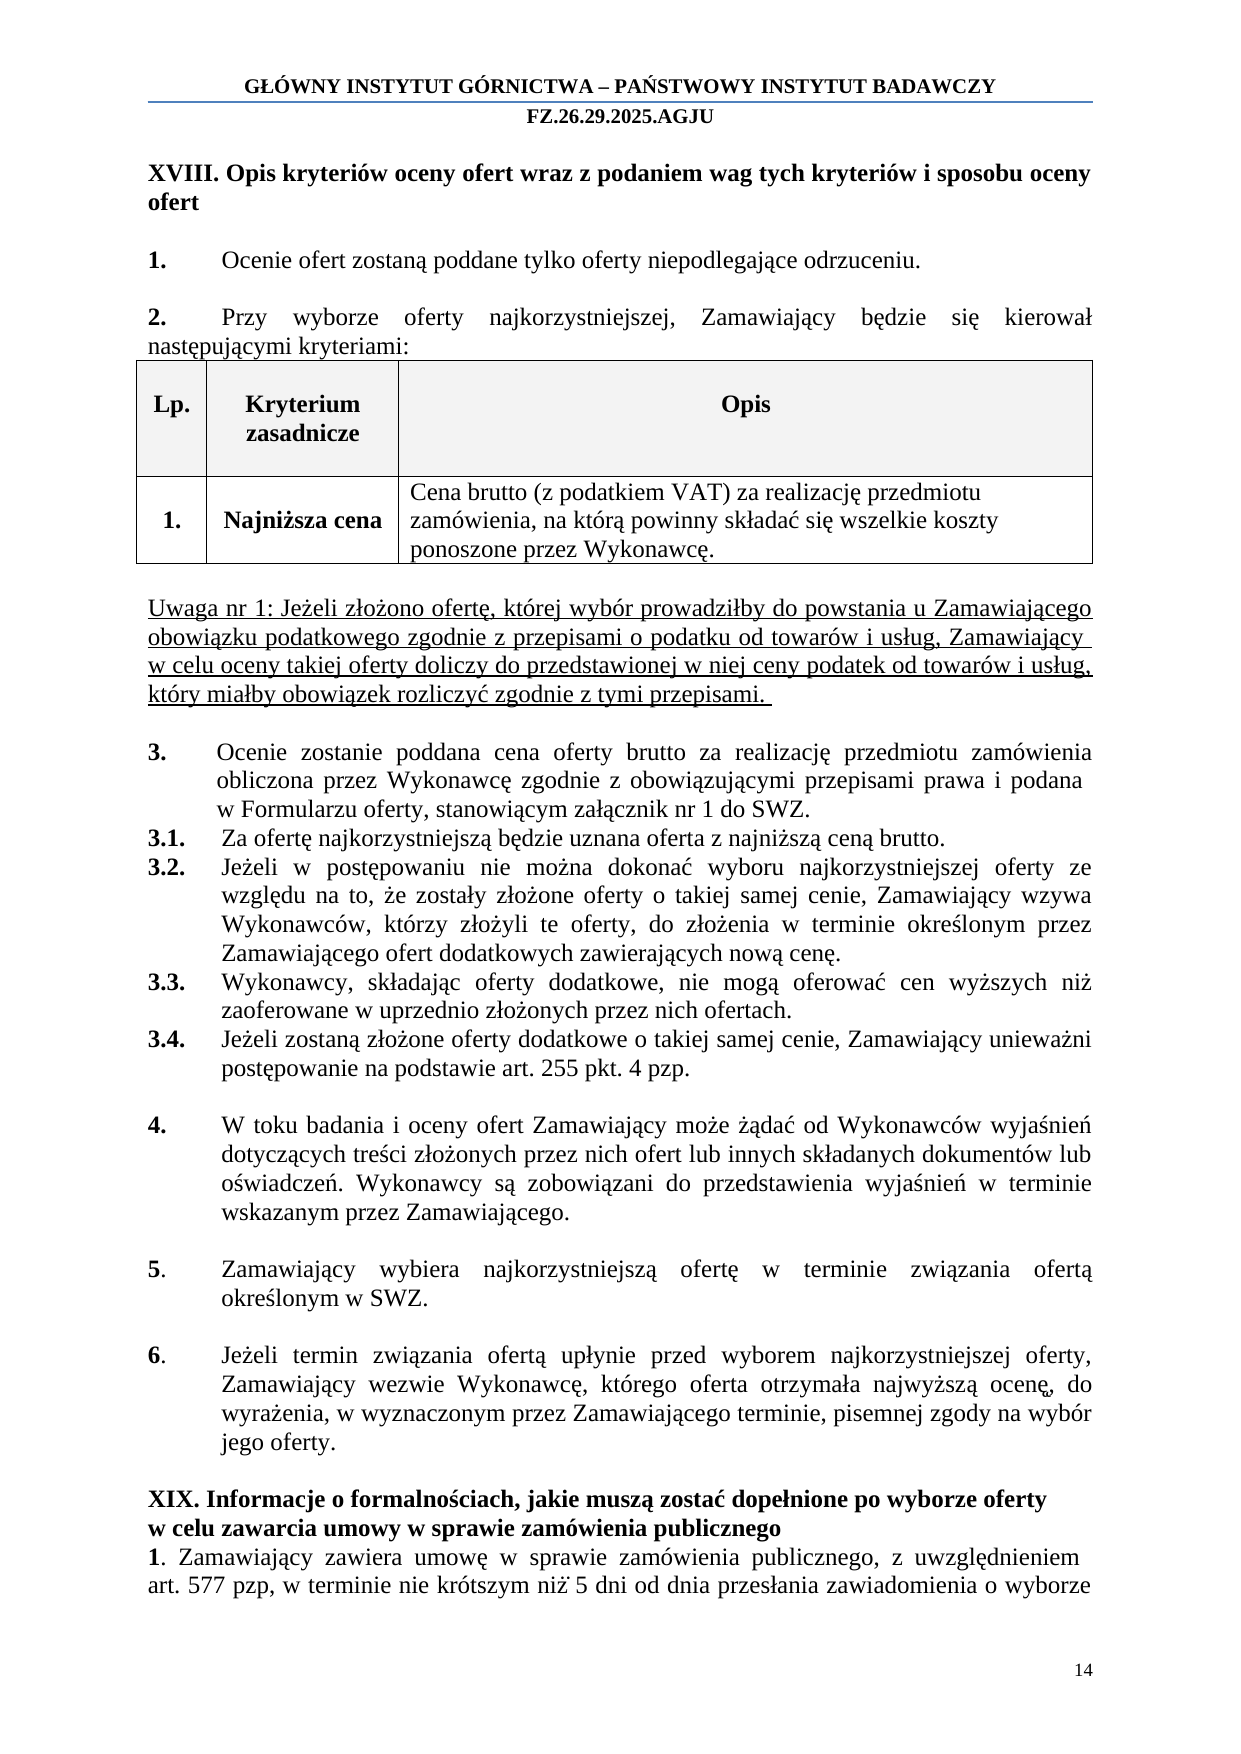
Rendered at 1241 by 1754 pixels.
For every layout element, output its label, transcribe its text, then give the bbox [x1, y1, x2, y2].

text Uwaga nr 1: Jeżeli złożono ofertę, której wybór prowadziłby do powstania u Zamawiającego obowiązku podatkowego zgodnie z przepisami o podatku od towarów i usług, Zamawiający w celu oceny takiej oferty doliczy do przedstawionej w niej ceny podatek od towarów i usług, który miałby obowiązek rozliczyć zgodnie z tymi przepisami. [148, 619, 1093, 675]
text 3.2. Jeżeli w postępowaniu nie można dokonać wyboru najkorzystniejszej oferty ze względu na to, że zostały złożone oferty o takiej samej cenie, Zamawiający wzywa Wykonawców, którzy złożyli te oferty, do złożenia w terminie określonym przez Zamawiającego ofert dodatkowych zawierających nową cenę. [148, 852, 1093, 967]
text 5. Zamawiający wybiera najkorzystniejszą ofertę w terminie związania ofertą określonym w SWZ. [148, 1254, 1093, 1312]
table_cell Najniższa cena [207, 477, 398, 563]
text XVIII. Opis kryteriów oceny ofert wraz z podaniem wag tych kryteriów i sposobu oceny ofert [148, 158, 1093, 216]
text 6. Jeżeli termin związania ofertą upłynie przed wyborem najkorzystniejszej oferty, Zamawiający wezwie Wykonawcę, którego oferta otrzymała najwyższą ocenę̨, do wyrażenia, w wyznaczonym przez Zamawiającego terminie, pisemnej zgody na wybór jego oferty. [148, 1340, 1093, 1455]
text Uwaga nr 1: Jeżeli złożono ofertę, której wybór prowadziłby do powstania u Zamawiającego obowiązku podatkowego zgodnie z przepisami o podatku od towarów i usług, Zamawiający w celu oceny takiej oferty doliczy do przedstawionej w niej ceny podatek od towarów i usług, który miałby obowiązek rozliczyć zgodnie z tymi przepisami. [148, 677, 1093, 708]
text 3.3. Wykonawcy, składając oferty dodatkowe, nie mogą oferować cen wyższych niż zaoferowane w uprzednio złożonych przez nich ofertach. [148, 967, 1093, 1024]
text 2. Przy wyborze oferty najkorzystniejszej, Zamawiający będzie się kierował następującymi kryteriami: [148, 302, 1093, 360]
table_cell Cena brutto (z podatkiem VAT) za realizację przedmiotu zamówienia, na którą powinny składać się wszelkie koszty ponoszone przez Wykonawcę. [399, 477, 1092, 563]
table_cell 1. [137, 477, 206, 563]
text 3.4. Jeżeli zostaną złożone oferty dodatkowe o takiej samej cenie, Zamawiający unieważni postępowanie na podstawie art. 255 pkt. 4 pzp. [148, 1024, 1093, 1082]
table_header Opis [399, 361, 1092, 476]
text 3. Ocenie zostanie poddana cena oferty brutto za realizację przedmiotu zamówienia obliczona przez Wykonawcę zgodnie z obowiązującymi przepisami prawa i podana w Formularzu oferty, stanowiącym załącznik nr 1 do SWZ. [148, 737, 1093, 823]
text 1. Ocenie ofert zostaną poddane tylko oferty niepodlegające odrzuceniu. [148, 245, 1093, 273]
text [148, 1542, 1093, 1599]
table_header Lp. [137, 361, 206, 476]
text Uwaga nr 1: Jeżeli złożono ofertę, której wybór prowadziłby do powstania u Zamawiającego obowiązku podatkowego zgodnie z przepisami o podatku od towarów i usług, Zamawiający w celu oceny takiej oferty doliczy do przedstawionej w niej ceny podatek od towarów i usług, który miałby obowiązek rozliczyć zgodnie z tymi przepisami. [148, 593, 1093, 618]
text XIX. Informacje o formalnościach, jakie muszą zostać dopełnione po wyborze oferty w celu zawarcia umowy w sprawie zamówienia publicznego [148, 1484, 1093, 1542]
table_header Kryterium zasadnicze [207, 361, 398, 476]
text 4. W toku badania i oceny ofert Zamawiający może żądać od Wykonawców wyjaśnień dotyczących treści złożonych przez nich ofert lub innych składanych dokumentów lub oświadczeń. Wykonawcy są zobowiązani do przedstawienia wyjaśnień w terminie wskazanym przez Zamawiającego. [148, 1110, 1093, 1225]
text 3.1. Za ofertę najkorzystniejszą będzie uznana oferta z najniższą ceną brutto. [148, 823, 1093, 852]
